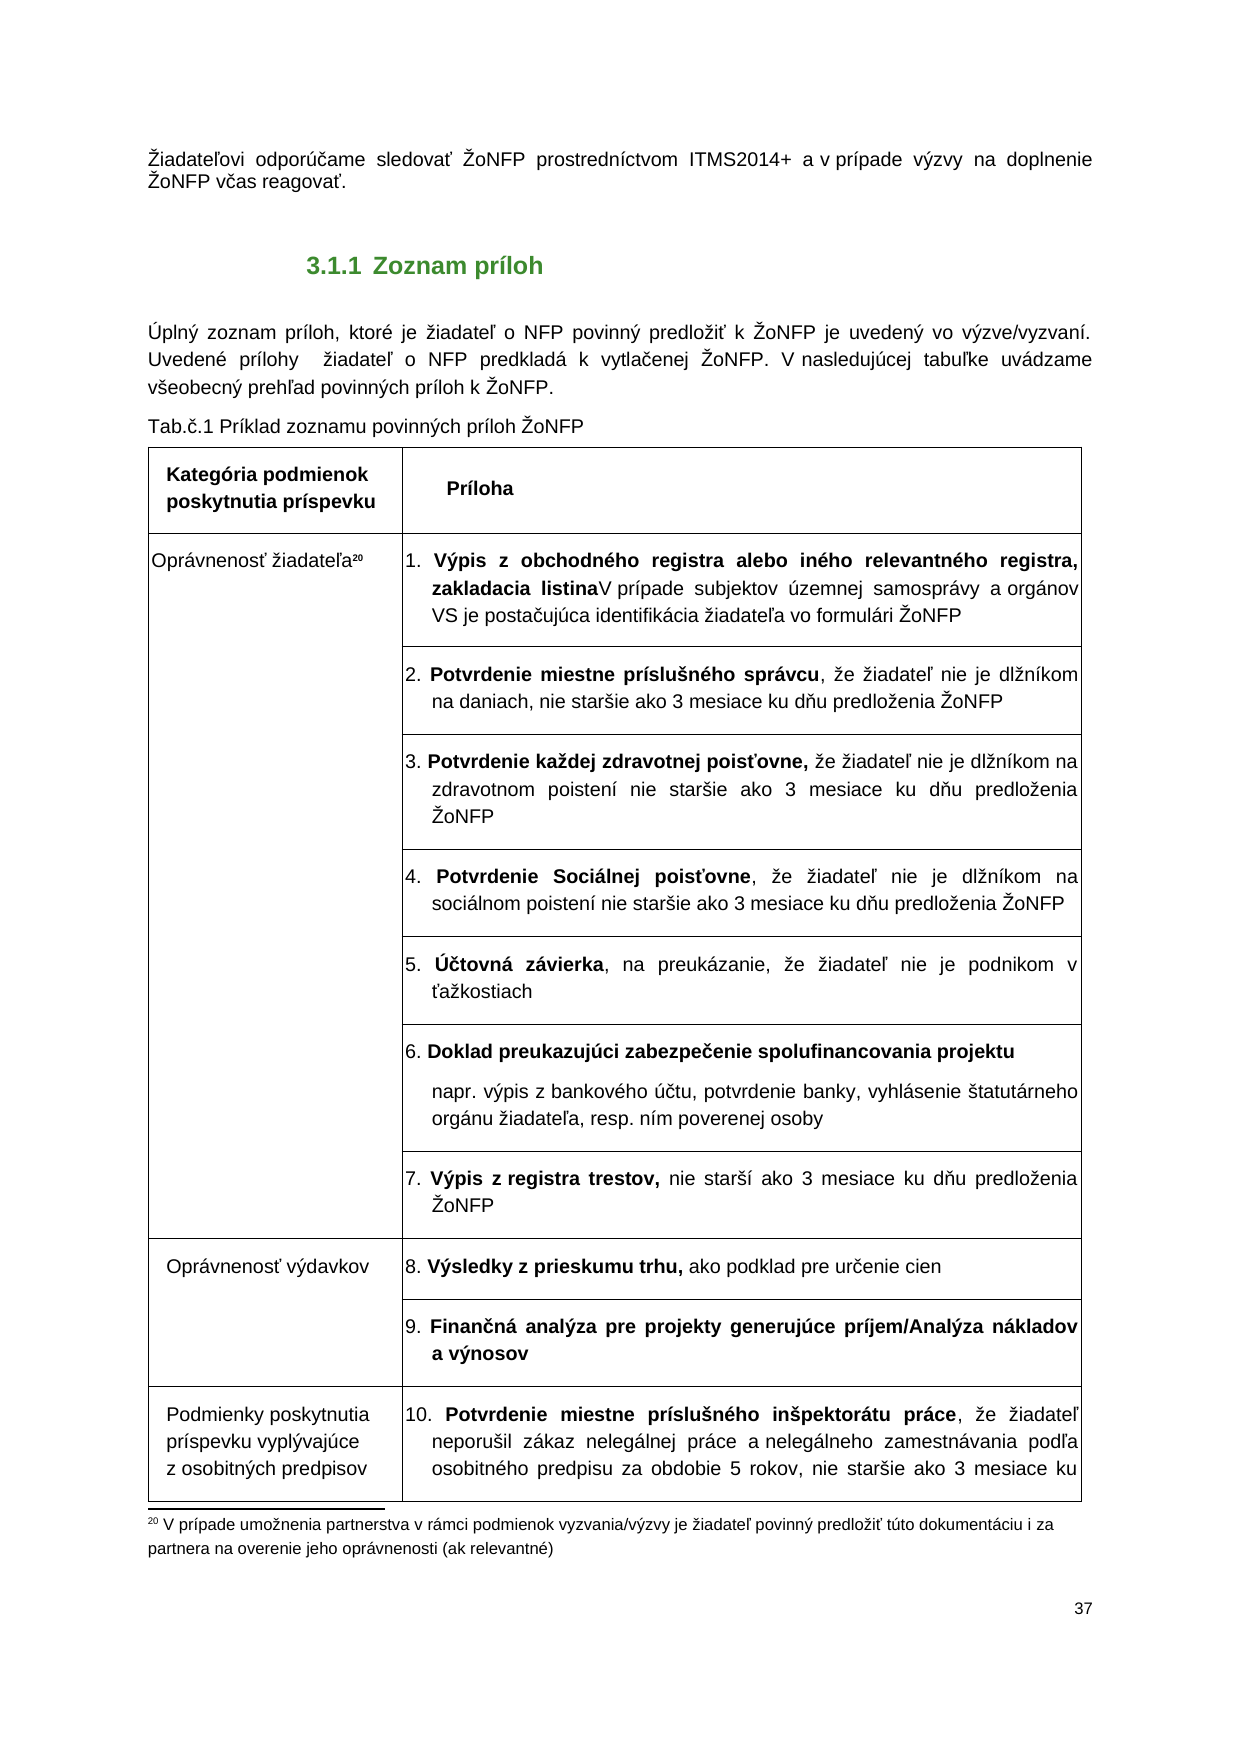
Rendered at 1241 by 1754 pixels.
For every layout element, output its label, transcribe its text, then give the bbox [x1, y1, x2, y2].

text Tab.č.1 Príklad zoznamu povinných príloh ŽoNFP [148, 415, 1092, 438]
text Úplný zoznam príloh, ktoré je žiadateľ o NFP povinný predložiť k ŽoNFP je uvedený vo výzve/vyzvaní. Uvedené prílohy žiadateľ o NFP predkladá k vytlačenej ŽoNFP. V nasledujúcej tabuľke uvádzame všeobecný prehľad povinných príloh k ŽoNFP. [148, 321, 1092, 398]
table_cell 1. Výpis z obchodného registra alebo iného relevantného registra, zakladacia listinaV prípade subjektov územnej samosprávy a orgánov VS je postačujúca identifikácia žiadateľa vo formulári ŽoNFP [403, 534, 1081, 646]
table_cell 9. Finančná analýza pre projekty generujúce príjem/Analýza nákladov a výnosov [403, 1300, 1081, 1386]
table_cell 8. Výsledky z prieskumu trhu, ako podklad pre určenie cien [403, 1239, 1081, 1298]
text Žiadateľovi odporúčame sledovať ŽoNFP prostredníctvom ITMS2014+ a v prípade výzvy na doplnenie ŽoNFP včas reagovať. [148, 148, 1092, 193]
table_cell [149, 1387, 402, 1501]
table_cell 7. Výpis z registra trestov, nie starší ako 3 mesiace ku dňu predloženia ŽoNFP [403, 1152, 1081, 1238]
table_cell 2. Potvrdenie miestne príslušného správcu, že žiadateľ nie je dlžníkom na daniach, nie staršie ako 3 mesiace ku dňu predloženia ŽoNFP [403, 647, 1081, 734]
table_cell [403, 1387, 1081, 1501]
table_cell 4. Potvrdenie Sociálnej poisťovne, že žiadateľ nie je dlžníkom na sociálnom poistení nie staršie ako 3 mesiace ku dňu predloženia ŽoNFP [403, 850, 1081, 936]
table_header Príloha [403, 448, 1081, 533]
subtitle 3.1.1 Zoznam príloh [223, 251, 1092, 280]
table_cell 3. Potvrdenie každej zdravotnej poisťovne, že žiadateľ nie je dlžníkom na zdravotnom poistení nie staršie ako 3 mesiace ku dňu predloženia ŽoNFP [403, 735, 1081, 848]
table_cell 5. Účtovná závierka, na preukázanie, že žiadateľ nie je podnikom v ťažkostiach [403, 937, 1081, 1023]
table_cell 6. Doklad preukazujúci zabezpečenie spolufinancovania projektu napr. výpis z bankového účtu, potvrdenie banky, vyhlásenie štatutárneho orgánu žiadateľa, resp. ním poverenej osoby [403, 1025, 1081, 1151]
table_cell Oprávnenosť výdavkov [149, 1239, 402, 1386]
table_cell Oprávnenosť žiadateľa [149, 534, 402, 1238]
table_header Kategória podmienok poskytnutia príspevku [149, 448, 402, 533]
